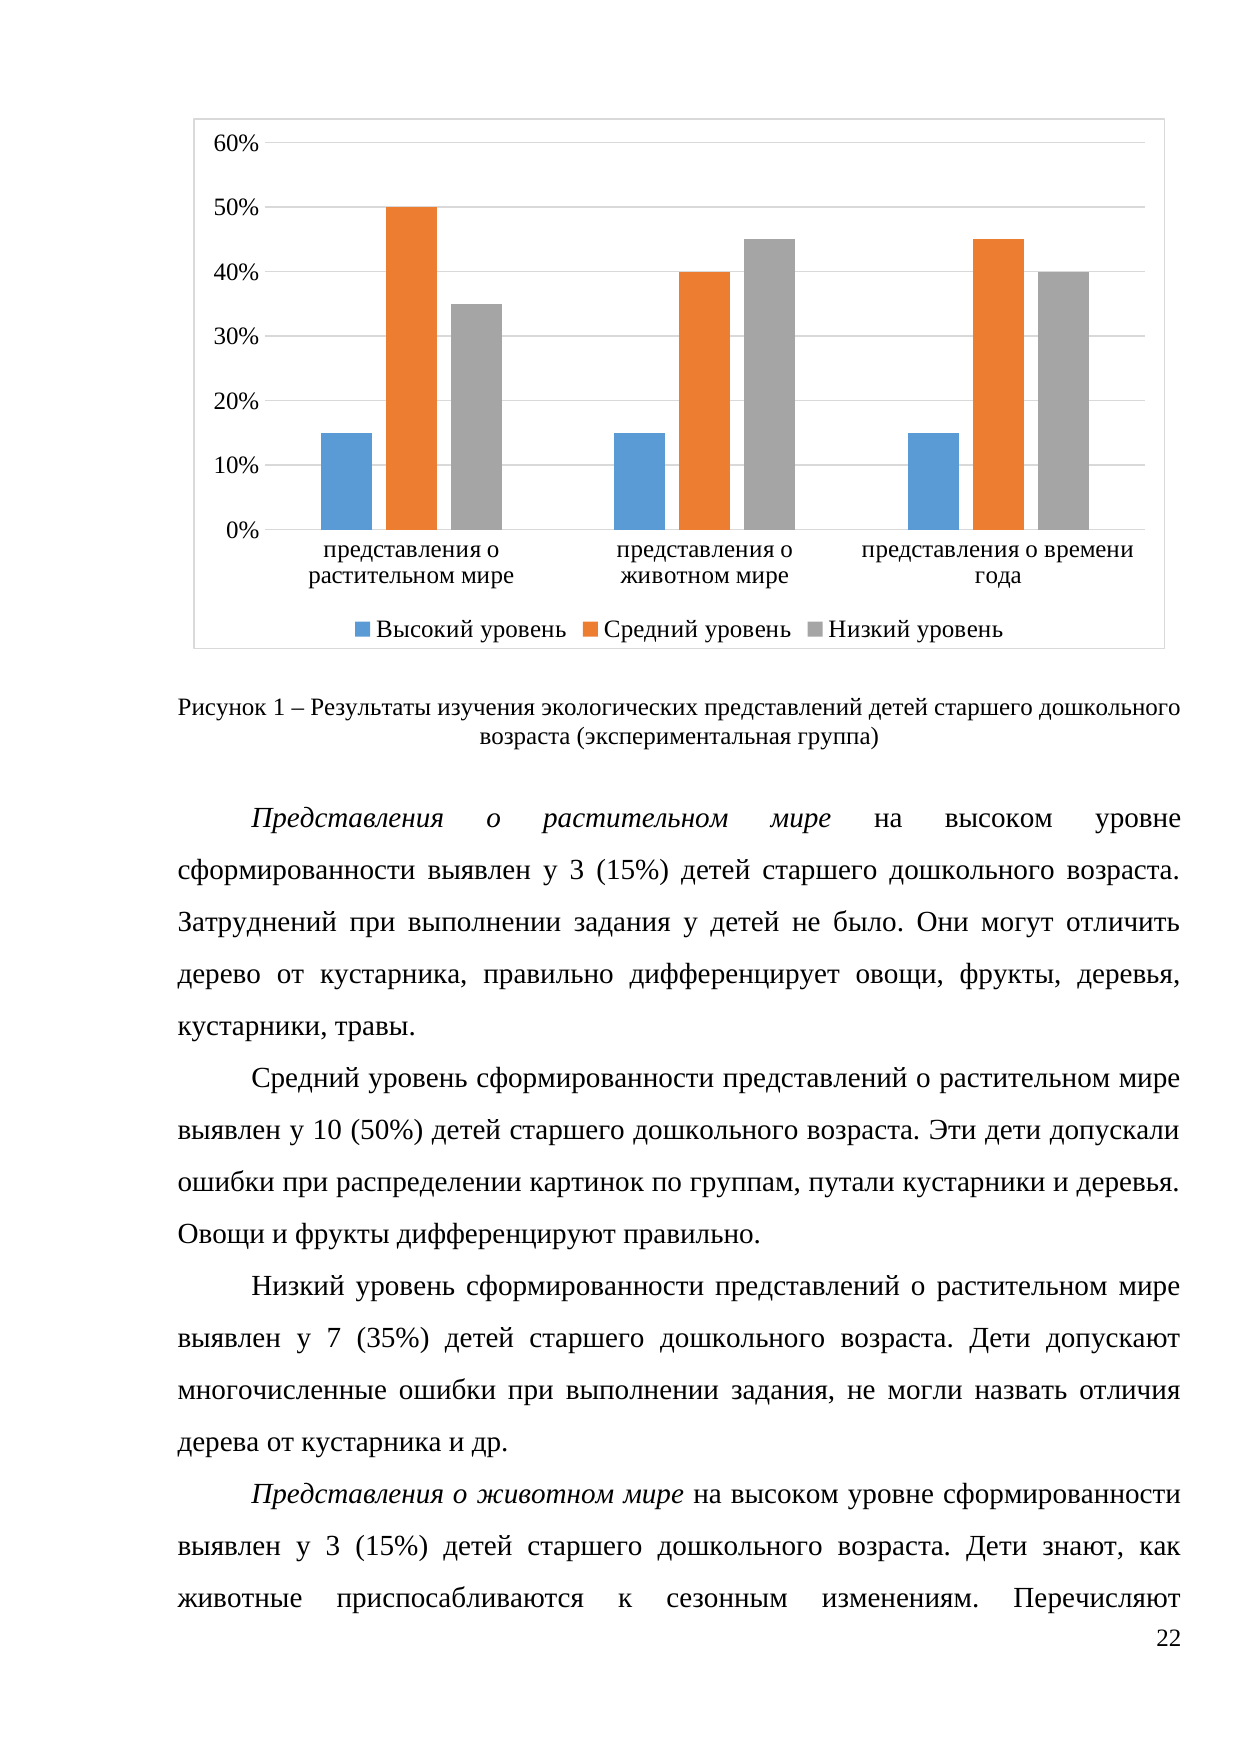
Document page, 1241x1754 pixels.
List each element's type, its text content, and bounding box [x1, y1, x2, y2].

text Низкий уровень сформированности представлений о растительном мире выявлен у 7 (35%) детей старшего дошкольного возраста. Дети допускают многочисленные ошибки при выполнении задания, не могли назвать отличия дерева от кустарника и др. [177, 1268, 1181, 1458]
text Средний уровень сформированности представлений о растительном мире выявлен у 10 (50%) детей старшего дошкольного возраста. Эти дети допускали ошибки при распределении картинок по группам, путали кустарники и деревья. Овощи и фрукты дифференцируют правильно. [177, 1060, 1181, 1250]
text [177, 1476, 1181, 1613]
text Представления о растительном мире на высоком уровне сформированности выявлен у 3 (15%) детей старшего дошкольного возраста. Затруднений при выполнении задания у детей не было. Они могут отличить дерево от кустарника, правильно дифференцирует овощи, фрукты, деревья, кустарники, травы. [177, 800, 1181, 1042]
text Рисунок 1 – Результаты изучения экологических представлений детей старшего дошкольного возраста (экспериментальная группа) [177, 692, 1181, 750]
